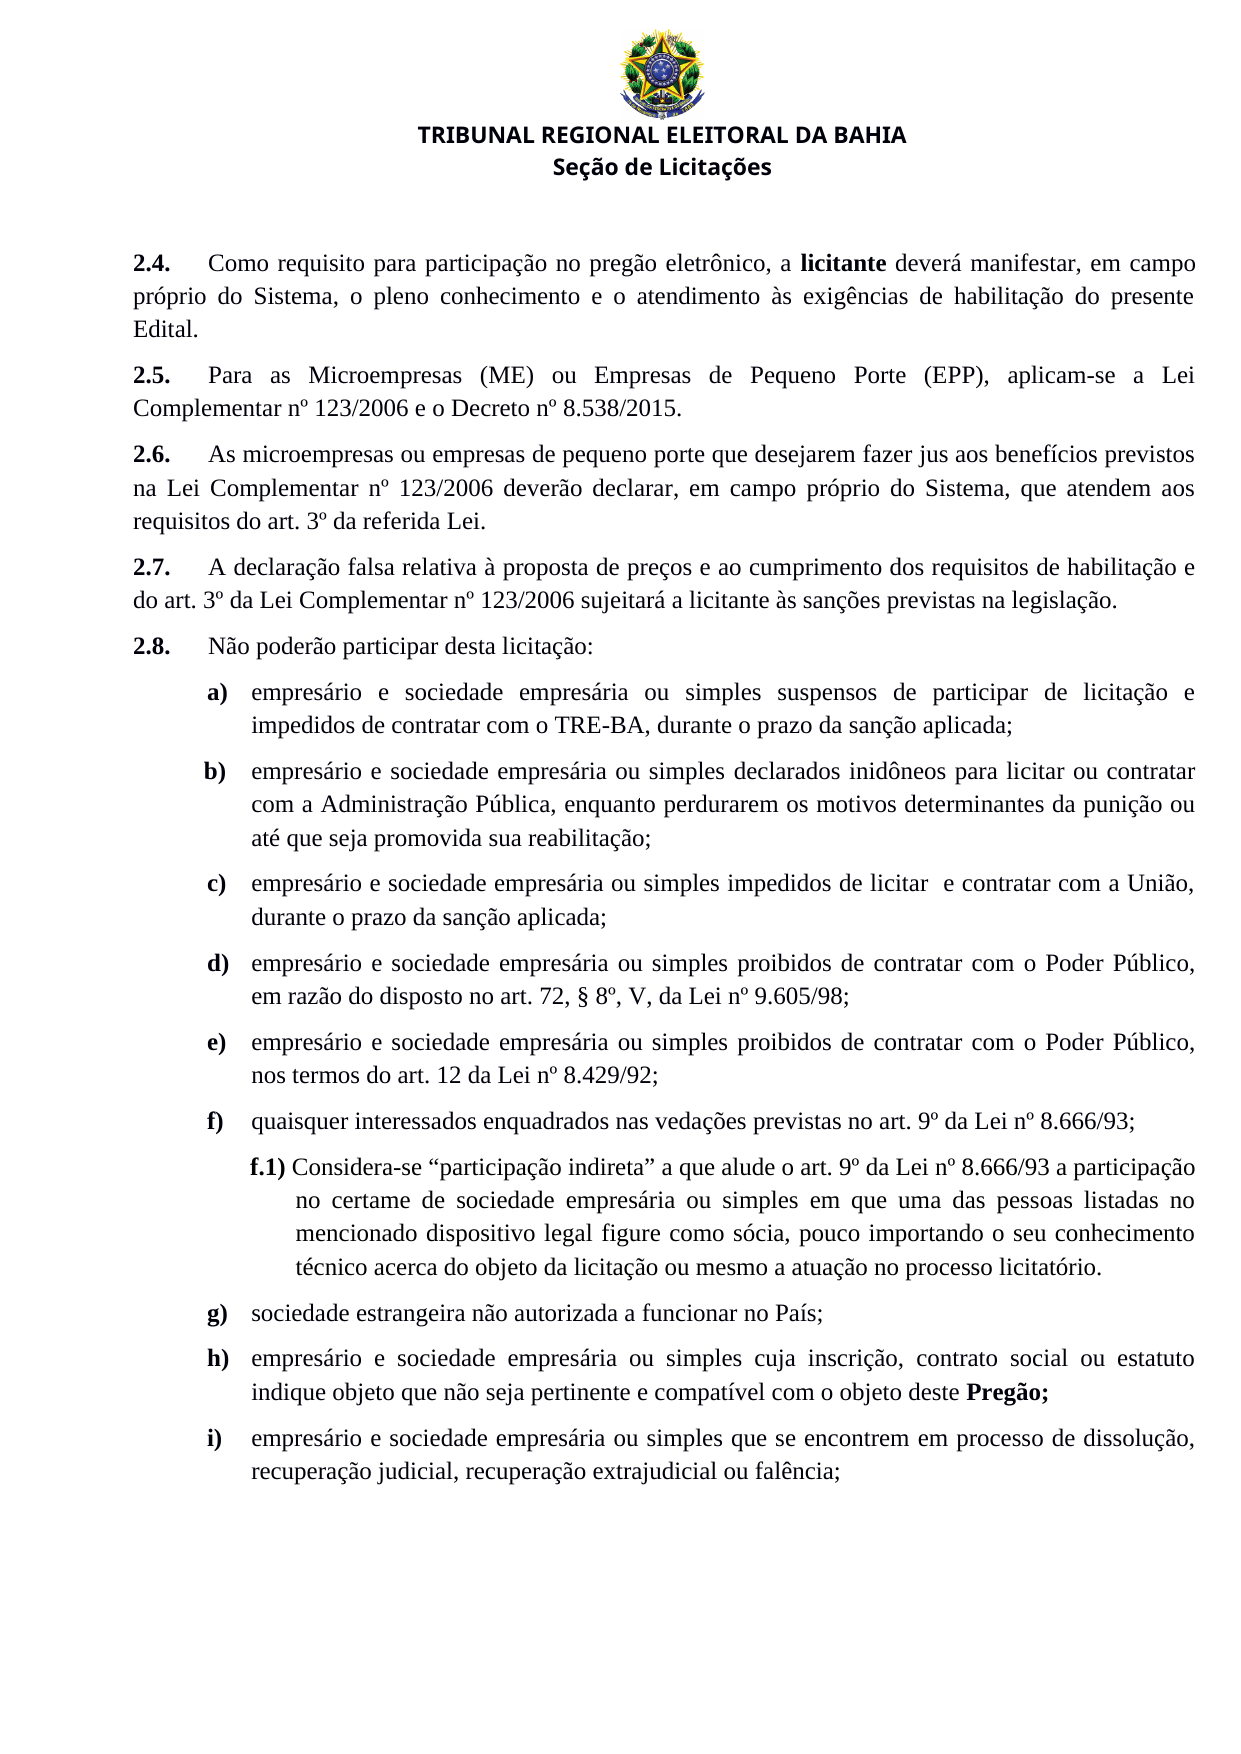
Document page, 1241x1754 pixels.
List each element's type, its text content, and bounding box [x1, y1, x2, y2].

list empresário e sociedade empresária ou simples suspensos de participar de licitação e impedidos de contratar com o TRE-BA, durante o prazo da sanção aplicada; [207, 673, 1196, 740]
text 2.4. Como requisito para participação no pregão eletrônico, a licitante deverá manifestar, em campo próprio do Sistema, o pleno conhecimento e o atendimento às exigências de habilitação do presente Edital. [133, 244, 1196, 344]
list empresário e sociedade empresária ou simples que se encontrem em processo de dissolução, recuperação judicial, recuperação extrajudicial ou falência; [207, 1419, 1196, 1486]
list quaisquer interessados enquadrados nas vedações previstas no art. 9º da Lei nº 8.666/93; [207, 1103, 1196, 1136]
text 2.8. Não poderão participar desta licitação: [133, 628, 1196, 661]
list empresário e sociedade empresária ou simples cuja inscrição, contrato social ou estatuto indique objeto que não seja pertinente e compatível com o objeto deste Pregão; [207, 1340, 1196, 1407]
text 2.6. As microempresas ou empresas de pequeno porte que desejarem fazer jus aos benefícios previstos na Lei Complementar nº 123/2006 deverão declarar, em campo próprio do Sistema, que atendem aos requisitos do art. 3º da referida Lei. [133, 436, 1196, 536]
list empresário e sociedade empresária ou simples proibidos de contratar com o Poder Público, nos termos do art. 12 da Lei nº 8.429/92; [207, 1023, 1196, 1090]
text 2.5. Para as Microempresas (ME) ou Empresas de Pequeno Porte (EPP), aplicam-se a Lei Complementar nº 123/2006 e o Decreto nº 8.538/2015. [133, 357, 1196, 423]
text 2.7. A declaração falsa relativa à proposta de preços e ao cumprimento dos requisitos de habilitação e do art. 3º da Lei Complementar nº 123/2006 sujeitará a licitante às sanções previstas na legislação. [133, 548, 1196, 615]
list empresário e sociedade empresária ou simples declarados inidôneos para licitar ou contratar com a Administração Pública, enquanto perdurarem os motivos determinantes da punição ou até que seja promovida sua reabilitação; [204, 753, 1196, 853]
list empresário e sociedade empresária ou simples proibidos de contratar com o Poder Público, em razão do disposto no art. 72, § 8º, V, da Lei nº 9.605/98; [207, 944, 1196, 1011]
list empresário e sociedade empresária ou simples impedidos de licitar e contratar com a União, durante o prazo da sanção aplicada; [207, 865, 1196, 932]
text f.1) Considera-se “participação indireta” a que alude o art. 9º da Lei nº 8.666/93 a participação no certame de sociedade empresária ou simples em que uma das pessoas listadas no mencionado dispositivo legal figure como sócia, pouco importando o seu conhecimento técnico acerca do objeto da licitação ou mesmo a atuação no processo licitatório. [250, 1148, 1196, 1282]
list sociedade estrangeira não autorizada a funcionar no País; [207, 1294, 1196, 1328]
